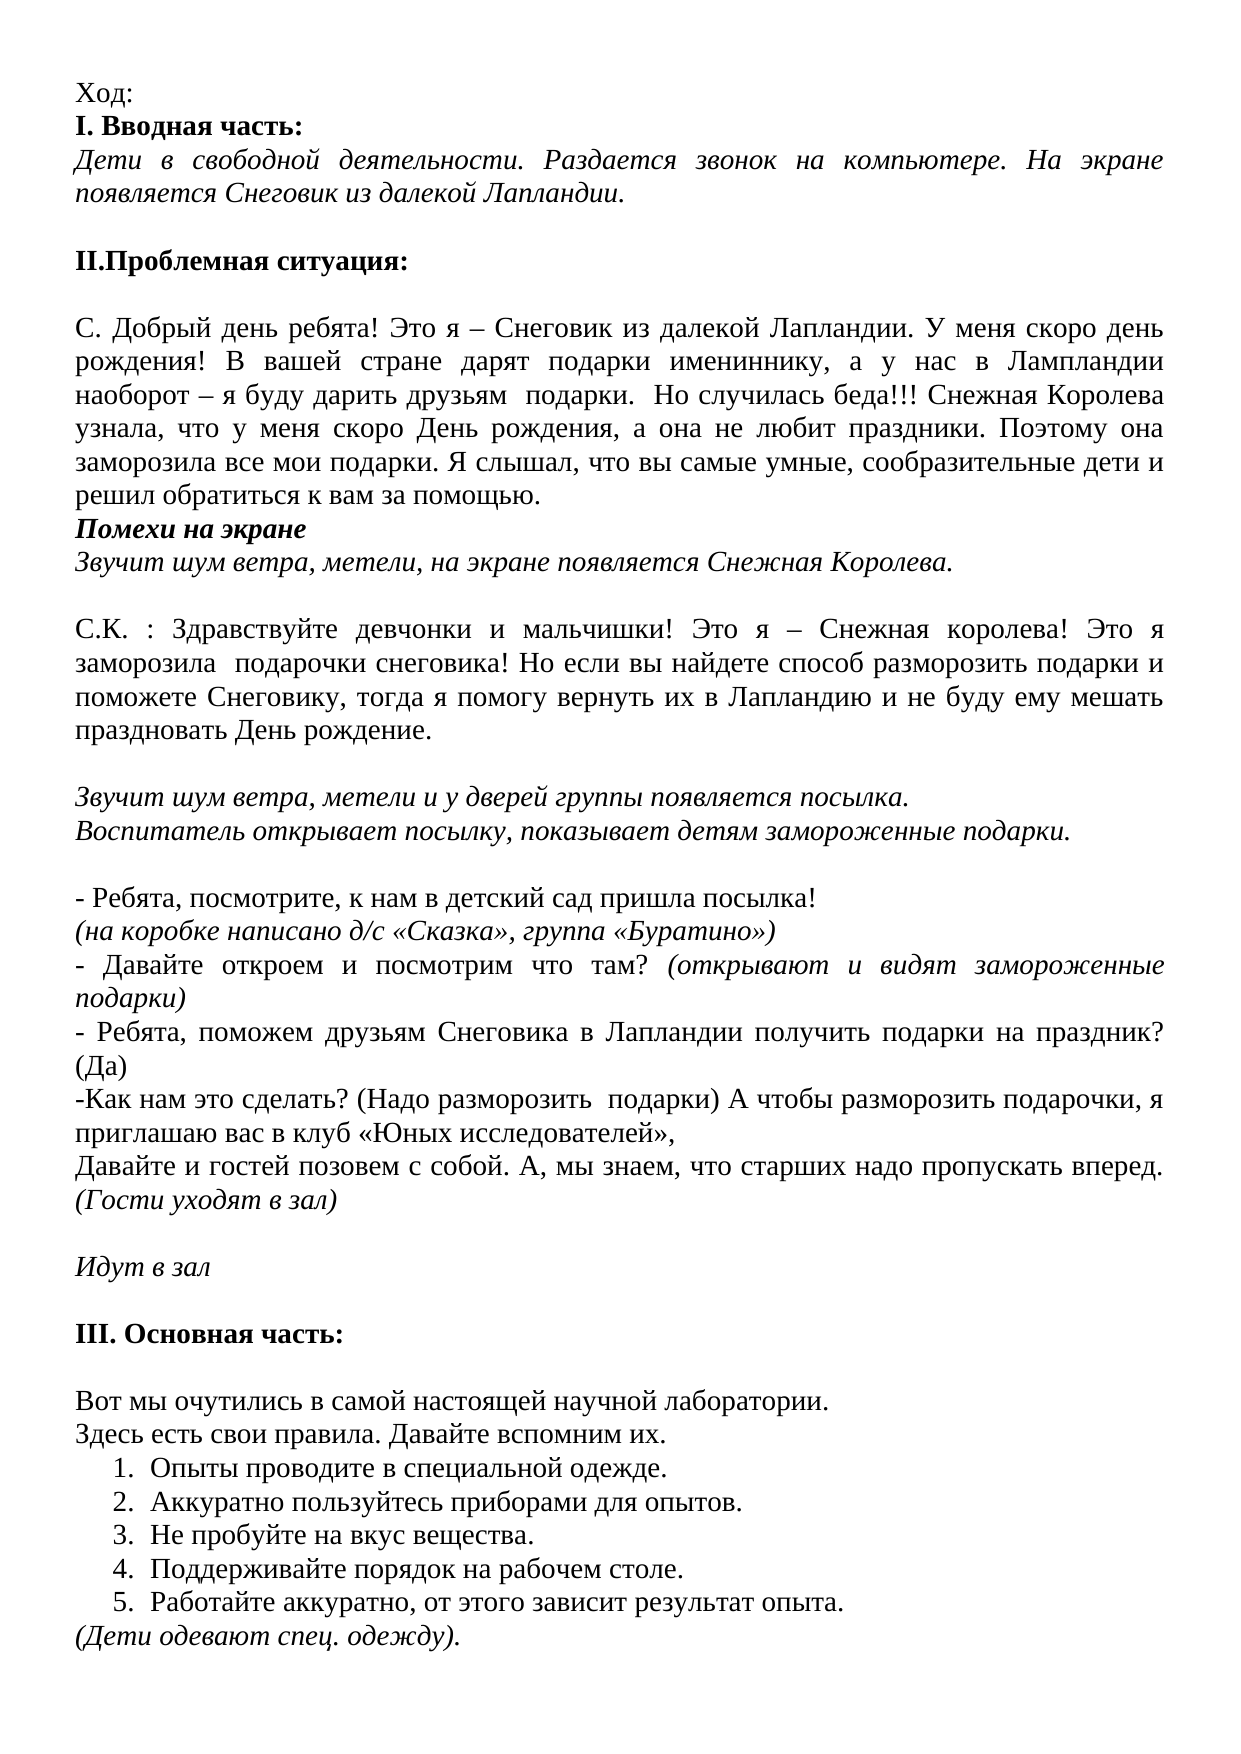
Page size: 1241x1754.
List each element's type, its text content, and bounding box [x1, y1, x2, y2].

list Не пробуйте на вкус вещества. [112, 1517, 1165, 1551]
text Воспитатель открывает посылку, показывает детям замороженные подарки. [75, 813, 1165, 846]
list Поддерживайте порядок на рабочем столе. [112, 1551, 1165, 1584]
text С.К. : Здравствуйте девчонки и мальчишки! Это я – Снежная королева! Это я заморозила подарочки снеговика! Но если вы найдете способ разморозить подарки и поможете Снеговику, тогда я помогу вернуть их в Лапландию и не буду ему мешать праздновать День рождение. [75, 612, 1165, 746]
text Здесь есть свои правила. Давайте вспомним их. [75, 1417, 1165, 1450]
text III. Основная часть: [75, 1316, 1165, 1349]
text - Ребята, поможем друзьям Снеговика в Лапландии получить подарки на праздник? (Да) [75, 1014, 1165, 1081]
list Работайте аккуратно, от этого зависит результат опыта. [112, 1584, 1165, 1618]
text С. Добрый день ребята! Это я – Снеговик из далекой Лапландии. У меня скоро день рождения! В вашей стране дарят подарки имениннику, а у нас в Лампландии наоборот – я буду дарить друзьям подарки. Но случилась беда!!! Снежная Королева узнала, что у меня скоро День рождения, а она не любит праздники. Поэтому она заморозила все мои подарки. Я слышал, что вы самые умные, сообразительные дети и решил обратиться к вам за помощью. [75, 310, 1165, 511]
list Опыты проводите в специальной одежде. [112, 1450, 1165, 1484]
text Идут в зал [75, 1249, 1165, 1282]
text Звучит шум ветра, метели, на экране появляется Снежная Королева. [75, 544, 1165, 578]
text Помехи на экране [75, 511, 1165, 544]
text (Дети одевают спец. одежду). [75, 1618, 1165, 1651]
text II.Проблемная ситуация: [75, 243, 1165, 276]
text Дети в свободной деятельности. Раздается звонок на компьютере. На экране появляется Снеговик из далекой Лапландии. [75, 142, 1165, 209]
text (на коробке написано д/с «Сказка», группа «Буратино») [75, 913, 1165, 947]
text - Давайте откроем и посмотрим что там? (открывают и видят замороженные подарки) [75, 947, 1165, 1014]
text Вот мы очутились в самой настоящей научной лаборатории. [75, 1383, 1165, 1417]
text Ход: [75, 75, 1165, 108]
text - Ребята, посмотрите, к нам в детский сад пришла посылка! [75, 880, 1165, 913]
text Давайте и гостей позовем с собой. А, мы знаем, что старших надо пропускать вперед. (Гости уходят в зал) [75, 1148, 1165, 1215]
text Звучит шум ветра, метели и у дверей группы появляется посылка. [75, 779, 1165, 813]
text -Как нам это сделать? (Надо разморозить подарки) А чтобы разморозить подарочки, я приглашаю вас в клуб «Юных исследователей», [75, 1081, 1165, 1148]
list Аккуратно пользуйтесь приборами для опытов. [112, 1484, 1165, 1517]
text I. Вводная часть: [75, 108, 1165, 142]
